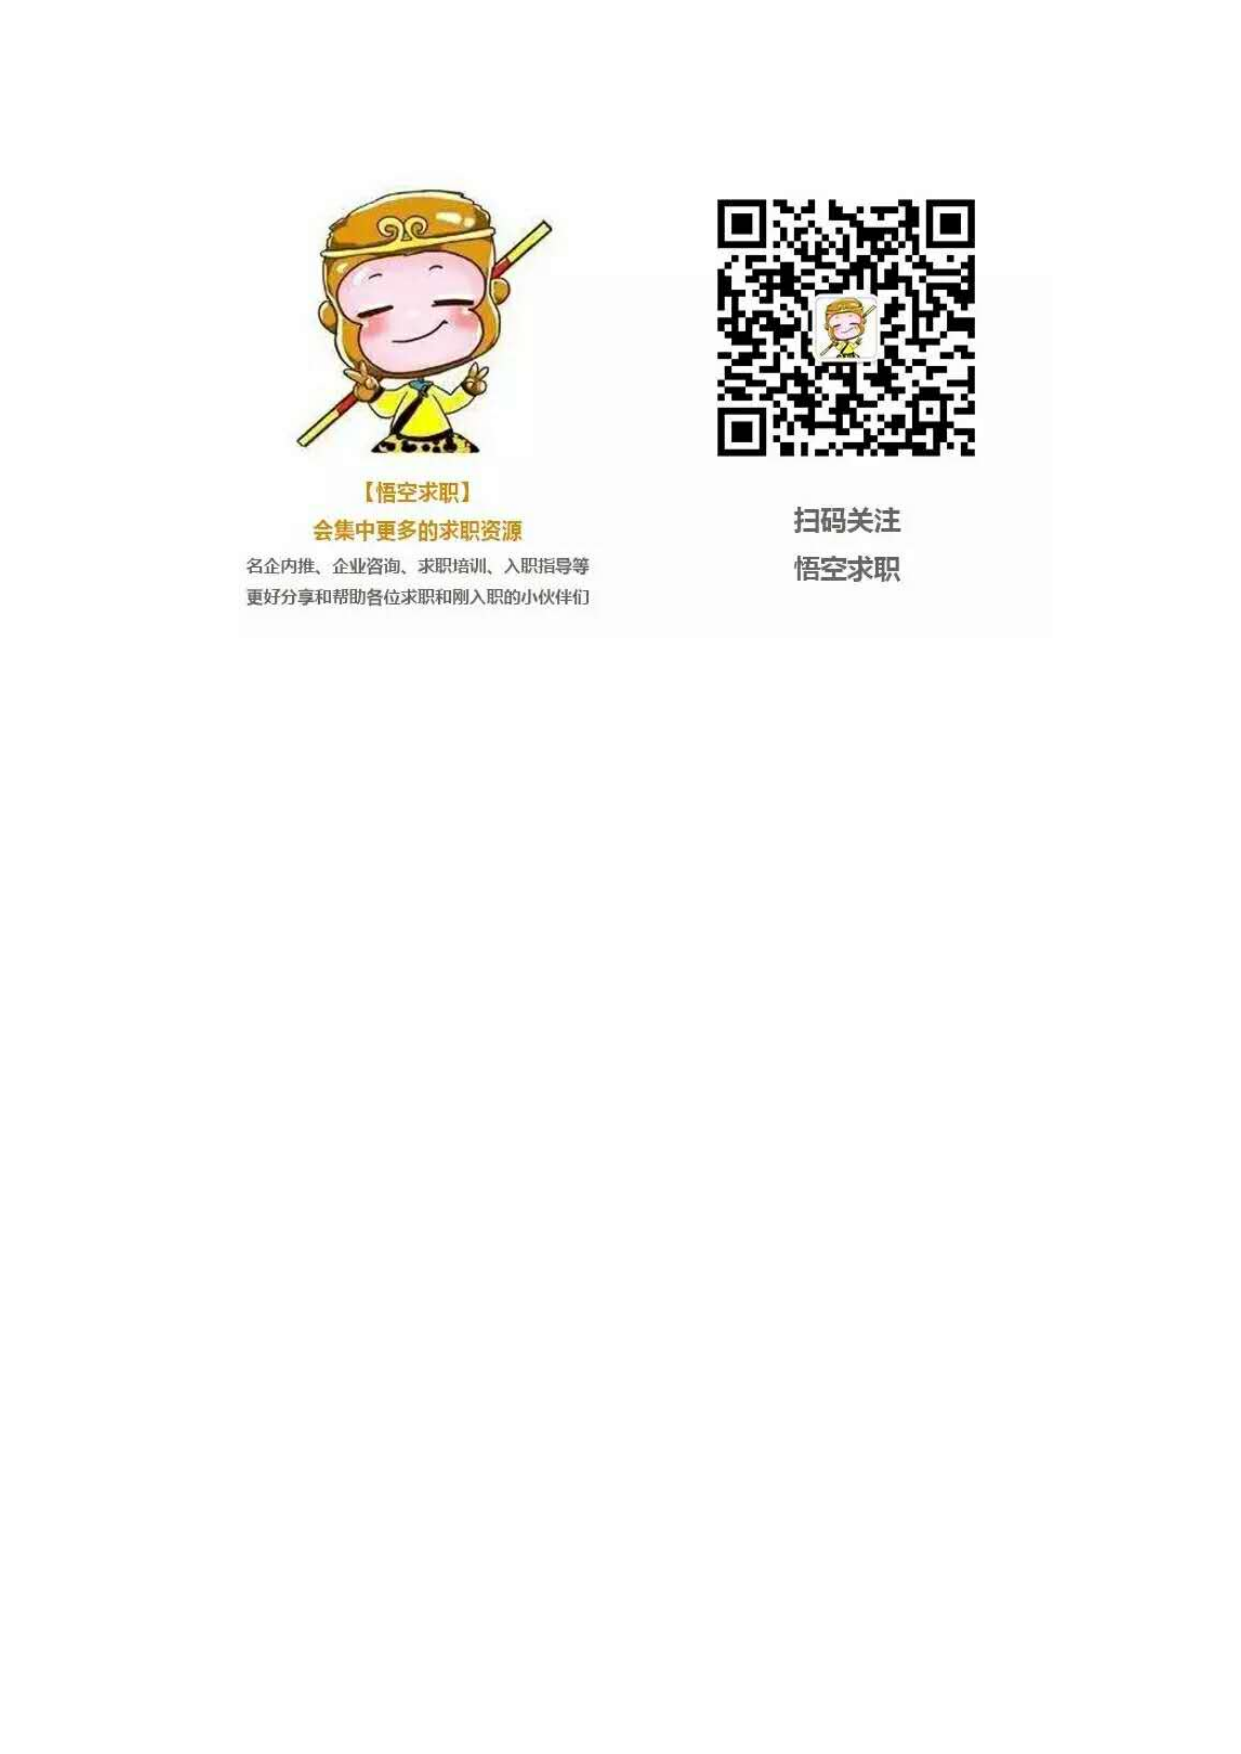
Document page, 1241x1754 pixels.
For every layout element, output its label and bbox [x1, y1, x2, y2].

picture [187, 162, 1053, 638]
